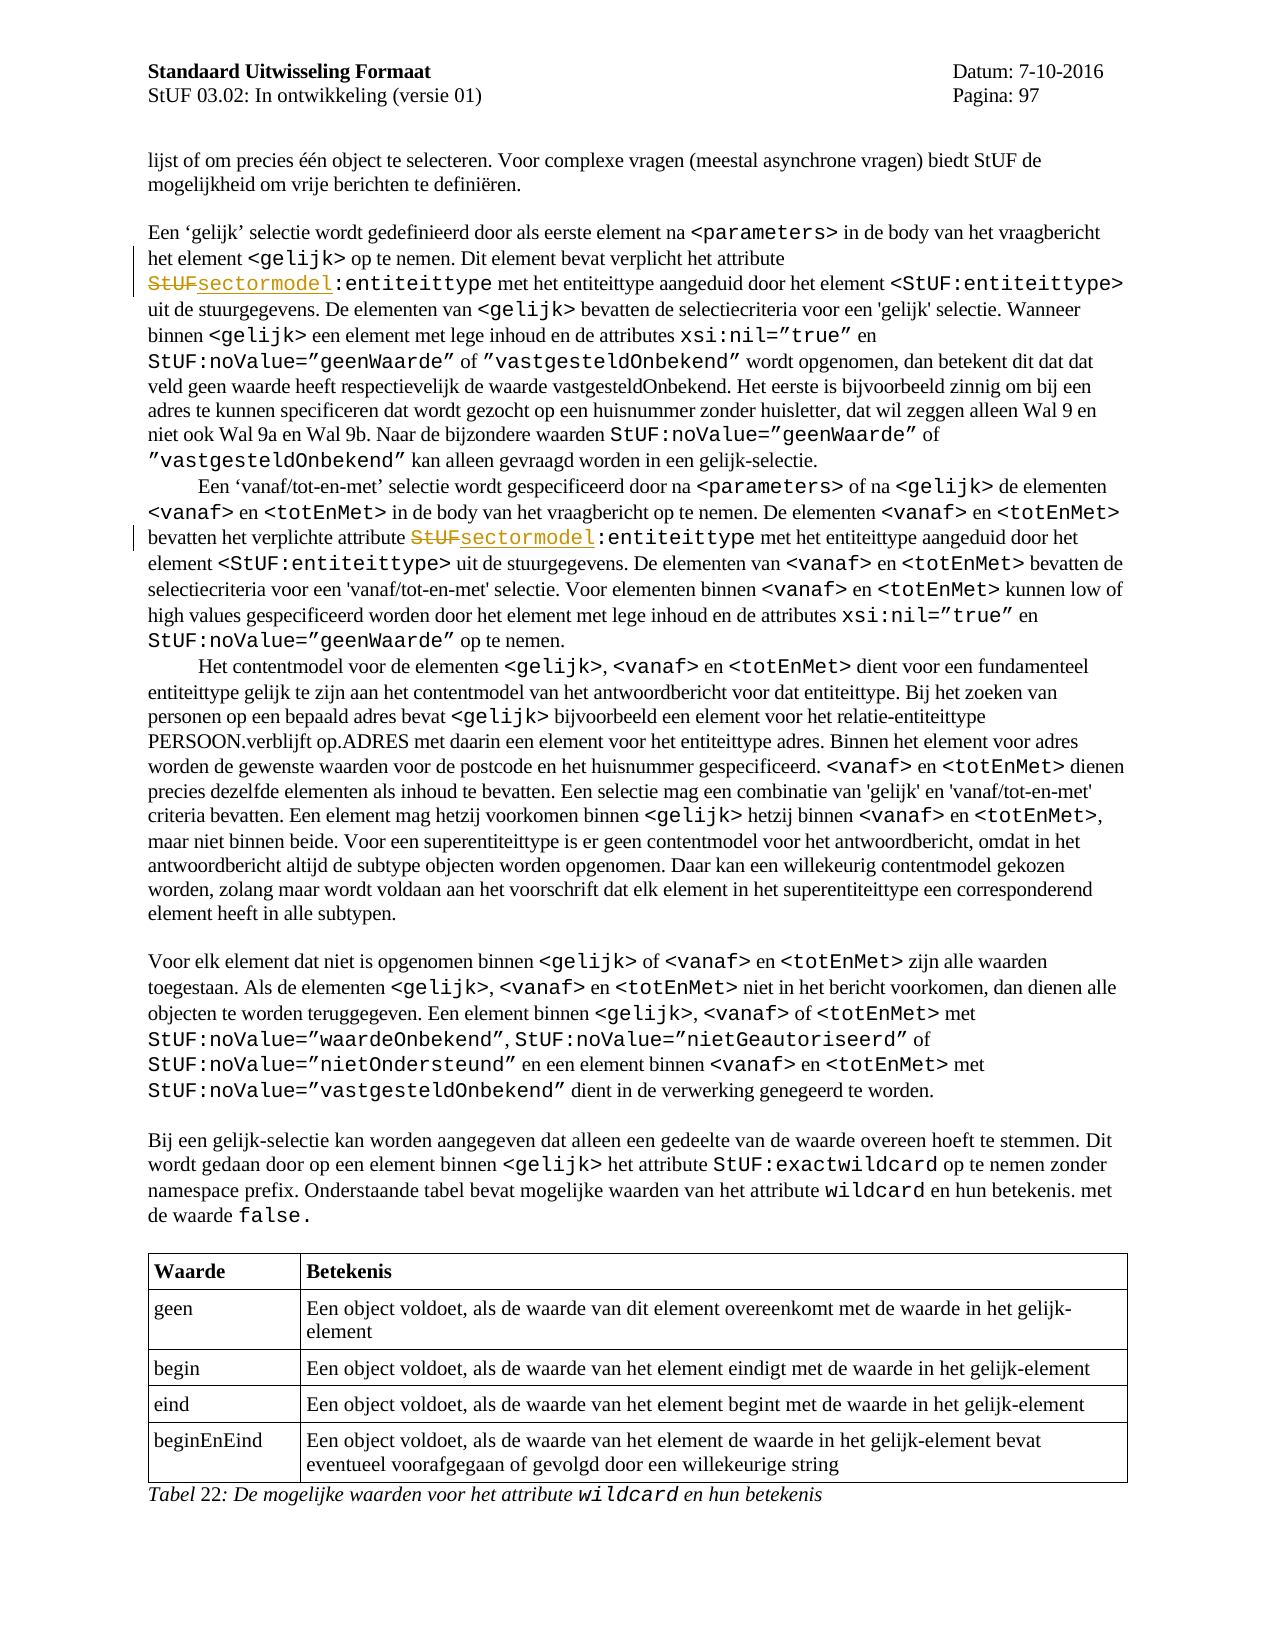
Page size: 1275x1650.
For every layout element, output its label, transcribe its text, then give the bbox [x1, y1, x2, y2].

text Voor elk element dat niet is opgenomen binnen <gelijk> of <vanaf> en <totEnMet> zijn alle waarden toegestaan. Als de elementen <gelijk>, <vanaf> en <totEnMet> niet in het bericht voorkomen, dan dienen alle objecten te worden teruggegeven. Een element binnen <gelijk>, <vanaf> of <totEnMet> met StUF:noValue=”waardeOnbekend”, StUF:noValue=”nietGeautoriseerd” of StUF:noValue=”nietOndersteund” en een element binnen <vanaf> en <totEnMet> met StUF:noValue=”vastgesteldOnbekend” dient in de verwerking genegeerd te worden. [148, 949, 1127, 1104]
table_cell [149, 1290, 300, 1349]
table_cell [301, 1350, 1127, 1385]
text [148, 148, 1127, 196]
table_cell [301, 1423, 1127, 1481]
text Tabel 6.3: De mogelijke waarden voor het attribute wildcard en hun betekenis [148, 1483, 1127, 1508]
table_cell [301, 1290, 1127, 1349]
text Bij een gelijk-selectie kan worden aangegeven dat alleen een gedeelte van de waarde overeen hoeft te stemmen. Dit wordt gedaan door op een element binnen <gelijk> het attribute StUF:exactwildcard op te nemen zonder namespace prefix. Onderstaande tabel bevat mogelijke waarden van het attribute wildcard en hun betekenis. met de waarde false. [148, 1128, 1127, 1229]
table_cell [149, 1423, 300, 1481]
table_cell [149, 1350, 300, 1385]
text Het contentmodel voor de elementen <gelijk>, <vanaf> en <totEnMet> dient voor een fundamenteel entiteittype gelijk te zijn aan het contentmodel van het antwoordbericht voor dat entiteittype. Bij het zoeken van personen op een bepaald adres bevat <gelijk> bijvoorbeeld een element voor het relatie-entiteittype PERSOON.verblijft op.ADRES met daarin een element voor het entiteittype adres. Binnen het element voor adres worden de gewenste waarden voor de postcode en het huisnummer gespecificeerd. <vanaf> en <totEnMet> dienen precies dezelfde elementen als inhoud te bevatten. Een selectie mag een combinatie van 'gelijk' en 'vanaf/tot-en-met' criteria bevatten. Een element mag hetzij voorkomen binnen <gelijk> hetzij binnen <vanaf> en <totEnMet>, maar niet binnen beide. Voor een superentiteittype is er geen contentmodel voor het antwoordbericht, omdat in het antwoordbericht altijd de subtype objecten worden opgenomen. Daar kan een willekeurig contentmodel gekozen worden, zolang maar wordt voldaan aan het voorschrift dat elk element in het superentiteittype een corresponderend element heeft in alle subtypen. [148, 654, 1127, 925]
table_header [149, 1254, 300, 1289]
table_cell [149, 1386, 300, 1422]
text Een ‘gelijk’ selectie wordt gedefinieerd door als eerste element na <parameters> in de body van het vraagbericht het element <gelijk> op te nemen. Dit element bevat verplicht het attribute :entiteittype met het entiteittype aangeduid door het element <StUF:entiteittype> uit de stuurgegevens. De elementen van <gelijk> bevatten de selectiecriteria voor een 'gelijk' selectie. Wanneer binnen <gelijk> een element met lege inhoud en de attributes xsi:nil=”true” en StUF:noValue=”geenWaarde” of ”vastgesteldOnbekend” wordt opgenomen, dan betekent dit dat dat veld geen waarde heeft respectievelijk de waarde vastgesteldOnbekend. Het eerste is bijvoorbeeld zinnig om bij een adres te kunnen specificeren dat wordt gezocht op een huisnummer zonder huisletter, dat wil zeggen alleen Wal 9 en niet ook Wal 9a en Wal 9b. Naar de bijzondere waarden StUF:noValue=”geenWaarde” of ”vastgesteldOnbekend” kan alleen gevraagd worden in een gelijk-selectie. [148, 220, 1127, 474]
text Een ‘vanaf/tot-en-met’ selectie wordt gespecificeerd door na <parameters> of na <gelijk> de elementen <vanaf> en <totEnMet> in de body van het vraagbericht op te nemen. De elementen <vanaf> en <totEnMet> bevatten het verplichte attribute :entiteittype met het entiteittype aangeduid door het element <StUF:entiteittype> uit de stuurgegevens. De elementen van <vanaf> en <totEnMet> bevatten de selectiecriteria voor een 'vanaf/tot-en-met' selectie. Voor elementen binnen <vanaf> en <totEnMet> kunnen low of high values gespecificeerd worden door het element met lege inhoud en de attributes xsi:nil=”true” en StUF:noValue=”geenWaarde” op te nemen. [148, 474, 1127, 654]
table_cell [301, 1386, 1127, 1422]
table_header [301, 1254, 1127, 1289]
